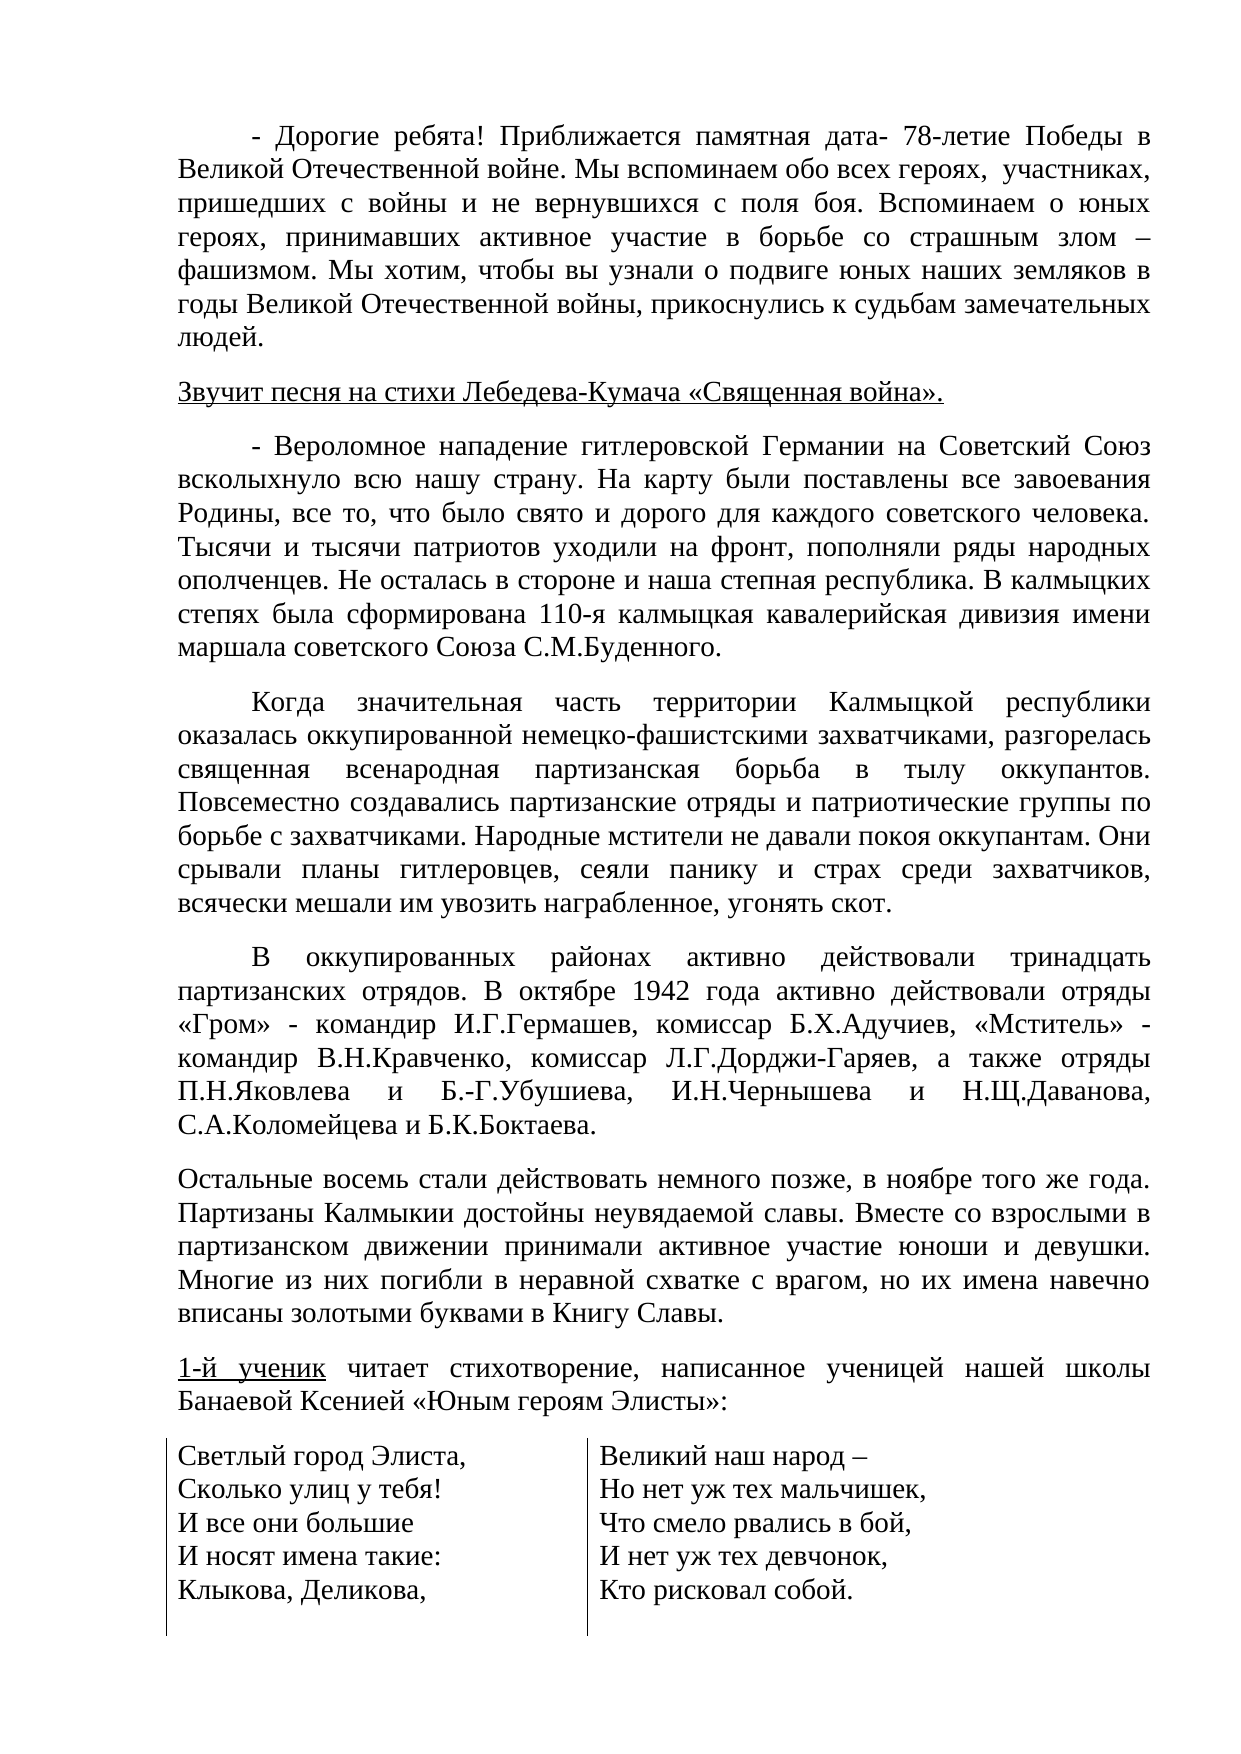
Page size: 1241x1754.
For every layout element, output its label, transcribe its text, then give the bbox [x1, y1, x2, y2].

text В оккупированных районах активно действовали тринадцать партизанских отрядов. В октябре 1942 года активно действовали отряды «Гром» - командир И.Г.Гермашев, комиссар Б.Х.Адучиев, «Мститель» - командир В.Н.Кравченко, комиссар Л.Г.Дорджи-Гаряев, а также отряды П.Н.Яковлева и Б.-Г.Убушиева, И.Н.Чернышева и Н.Щ.Даванова, С.А.Коломейцева и Б.К.Боктаева. [177, 939, 1152, 1141]
text - Дорогие ребята! Приближается памятная дата- 78-летие Победы в Великой Отечественной войне. Мы вспоминаем обо всех героях, участниках, пришедших с войны и не вернувшихся с поля боя. Вспоминаем о юных героях, принимавших активное участие в борьбе со страшным злом – фашизмом. Мы хотим, чтобы вы узнали о подвиге юных наших земляков в годы Великой Отечественной войны, прикоснулись к судьбам замечательных людей. [177, 118, 1152, 353]
text - Вероломное нападение гитлеровской Германии на Советский Союз всколыхнуло всю нашу страну. На карту были поставлены все завоевания Родины, все то, что было свято и дорого для каждого советского человека. Тысячи и тысячи патриотов уходили на фронт, пополняли ряды народных ополченцев. Не осталась в стороне и наша степная республика. В калмыцких степях была сформирована 110-я калмыцкая кавалерийская дивизия имени маршала советского Союза С.М.Буденного. [177, 428, 1152, 663]
text Когда значительная часть территории Калмыцкой республики оказалась оккупированной немецко-фашистскими захватчиками, разгорелась священная всенародная партизанская борьба в тылу оккупантов. Повсеместно создавались партизанские отряды и патриотические группы по борьбе с захватчиками. Народные мстители не давали покоя оккупантам. Они срывали планы гитлеровцев, сеяли панику и страх среди захватчиков, всячески мешали им увозить награбленное, угонять скот. [177, 684, 1152, 918]
text Остальные восемь стали действовать немного позже, в ноябре того же года. Партизаны Калмыкии достойны неувядаемой славы. Вместе со взрослыми в партизанском движении принимали активное участие юноши и девушки. Многие из них погибли в неравной схватке с врагом, но их имена навечно вписаны золотыми буквами в Книгу Славы. [177, 1161, 1152, 1329]
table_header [588, 1438, 1120, 1636]
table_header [167, 1438, 587, 1636]
text Звучит песня на стихи Лебедева-Кумача «Священная война». [177, 374, 1152, 407]
text 1-й ученик читает стихотворение, написанное ученицей нашей школы Банаевой Ксенией «Юным героям Элисты»: [177, 1350, 1152, 1417]
